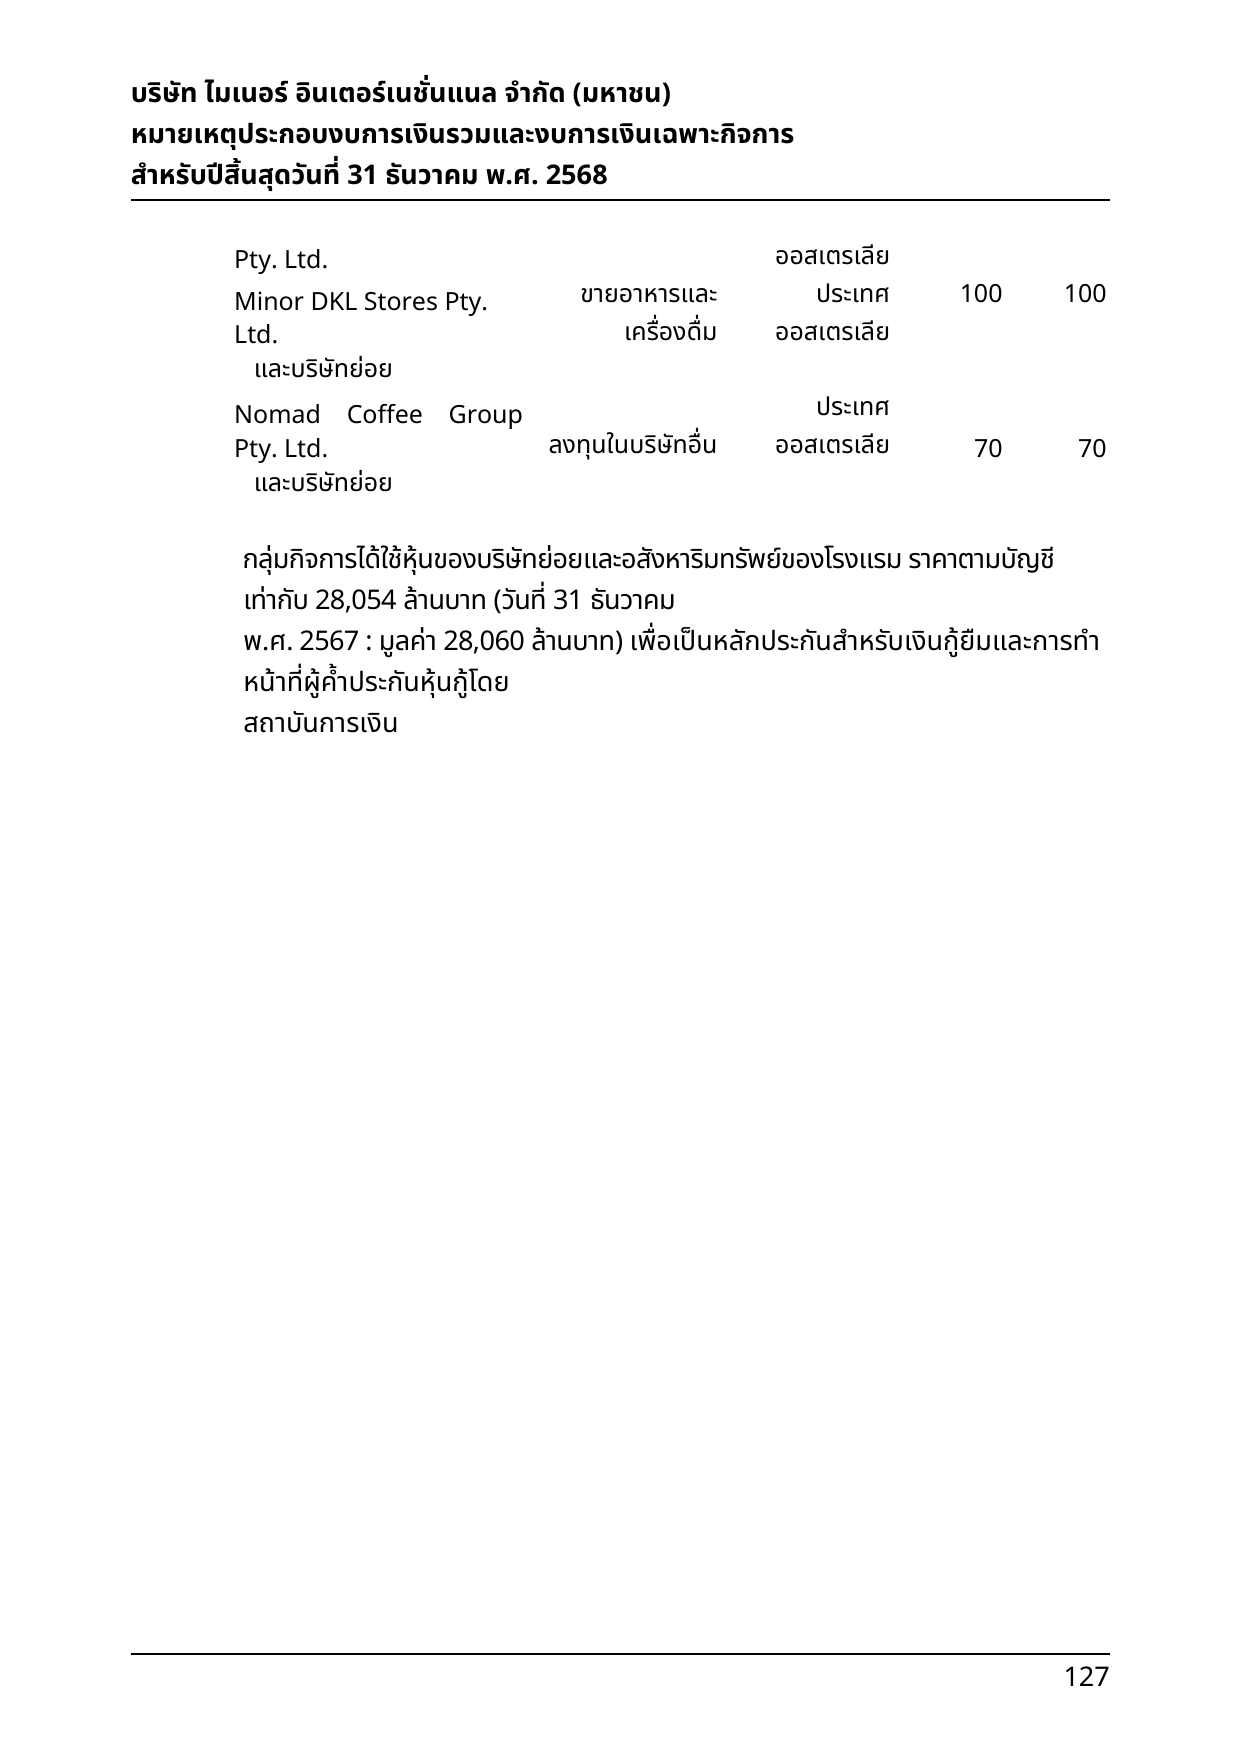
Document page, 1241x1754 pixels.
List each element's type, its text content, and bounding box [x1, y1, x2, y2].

text กลุ่มกิจการได้ใช้หุ้นของบริษัทย่อยและอสังหาริมทรัพย์ของโรงแรม ราคาตามบัญชีเท่ากับ 28,054 ล้านบาท (วันที่ 31 ธันวาคม พ.ศ. 2567 : มูลค่า 28,060 ล้านบาท) เพื่อเป็นหลักประกันสำหรับเงินกู้ยืมและการทำหน้าที่ผู้ค้ำประกันหุ้นกู้โดย สถาบันการเงิน [242, 539, 1110, 744]
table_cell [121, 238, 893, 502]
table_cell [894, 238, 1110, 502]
